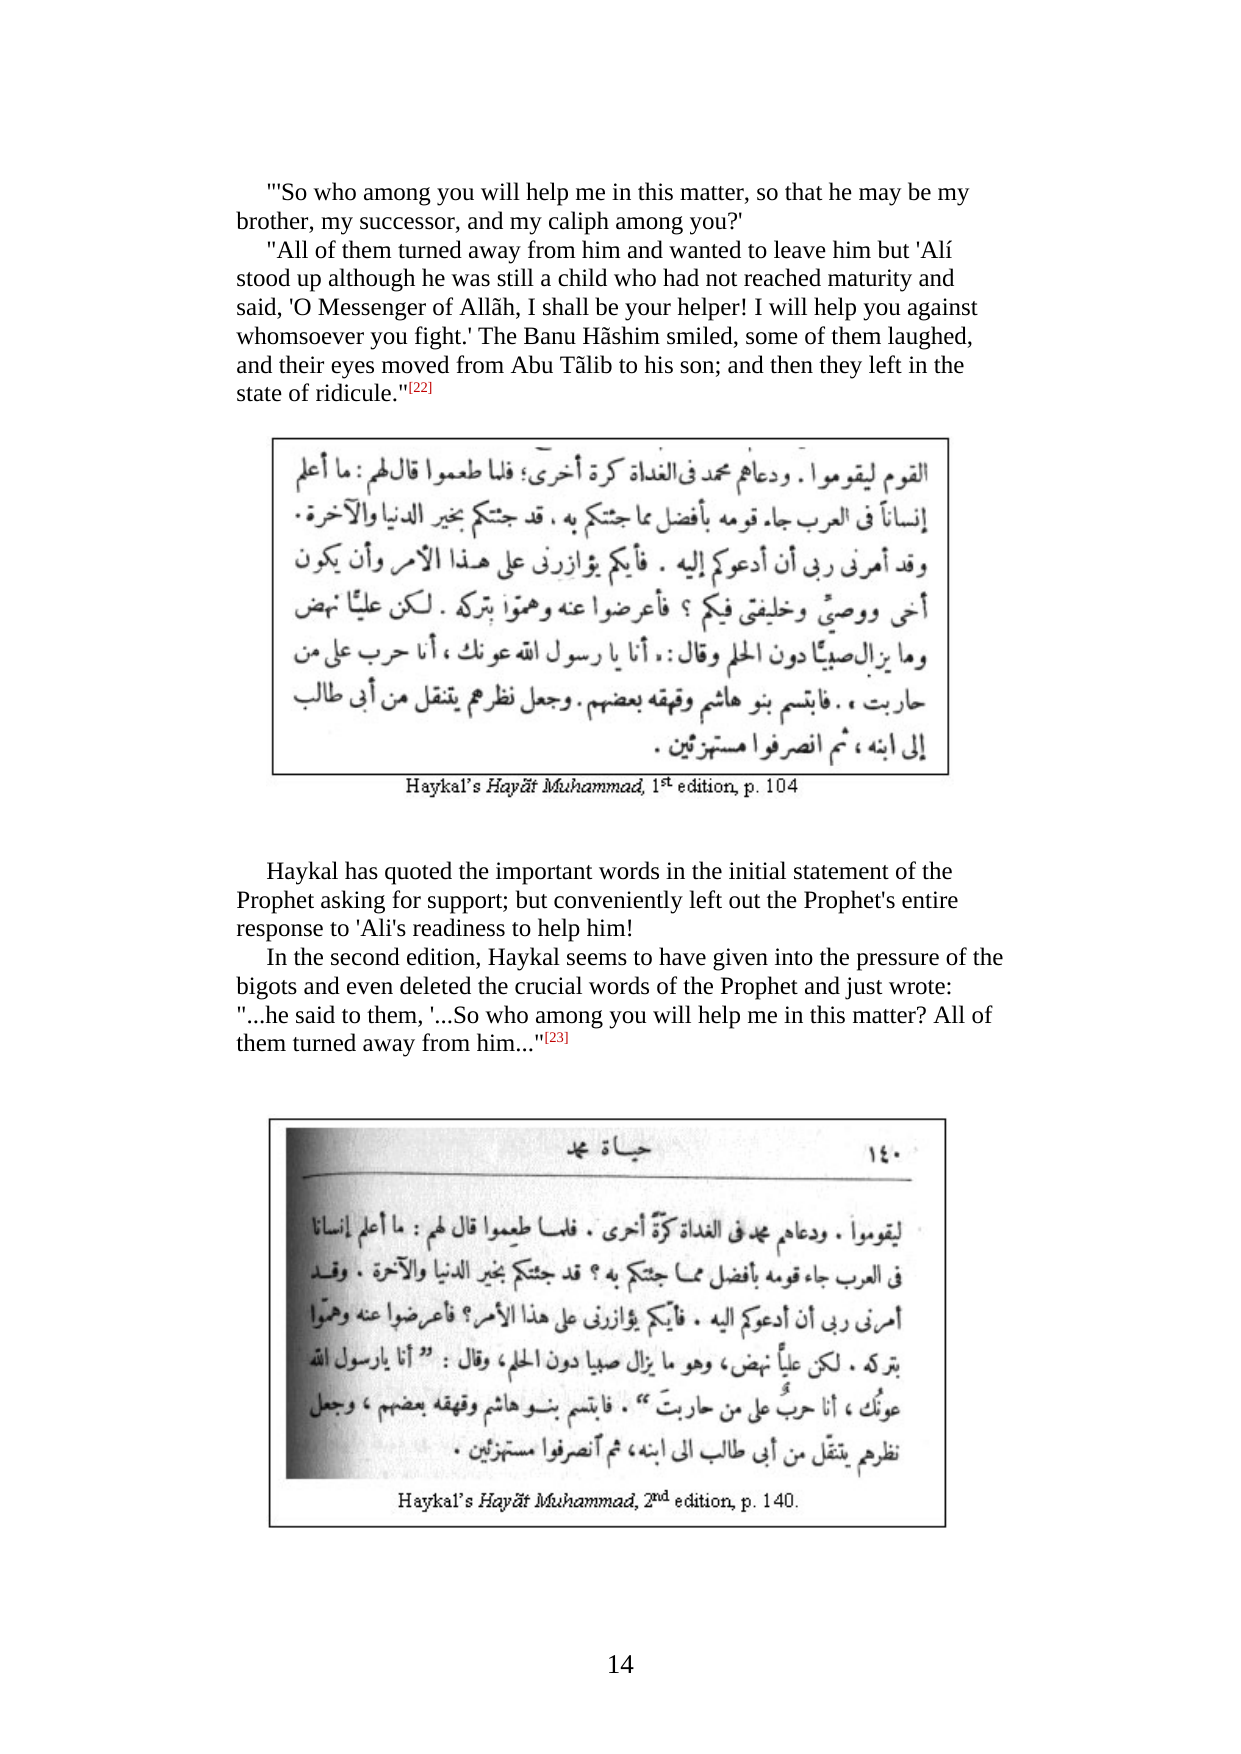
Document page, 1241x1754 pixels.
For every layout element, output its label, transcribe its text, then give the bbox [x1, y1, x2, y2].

text Haykal has quoted the important words in the initial statement of the Prophet asking for support; but conveniently left out the Prophet's entire response to 'Ali's readiness to help him! [236, 856, 1004, 942]
text In the second edition, Haykal seems to have given into the pressure of the bigots and even deleted the crucial words of the Prophet and just wrote: "...he said to them, '...So who among you will help me in this matter? All of them turned away from him..."[23] [236, 942, 1004, 1057]
text "All of them turned away from him and wanted to leave him but 'Alí stood up although he was still a child who had not reached maturity and said, 'O Messenger of Allãh, I shall be your helper! I will help you against whomsoever you fight.' The Banu Hãshim smiled, some of them laughed, and their eyes moved from Abu Tãlib to his son; and then they left in the state of ridicule."[22] [236, 235, 1004, 407]
text "'So who among you will help me in this matter, so that he may be my brother, my successor, and my caliph among you?' [236, 177, 1004, 235]
picture [266, 1114, 948, 1531]
picture [266, 436, 954, 799]
